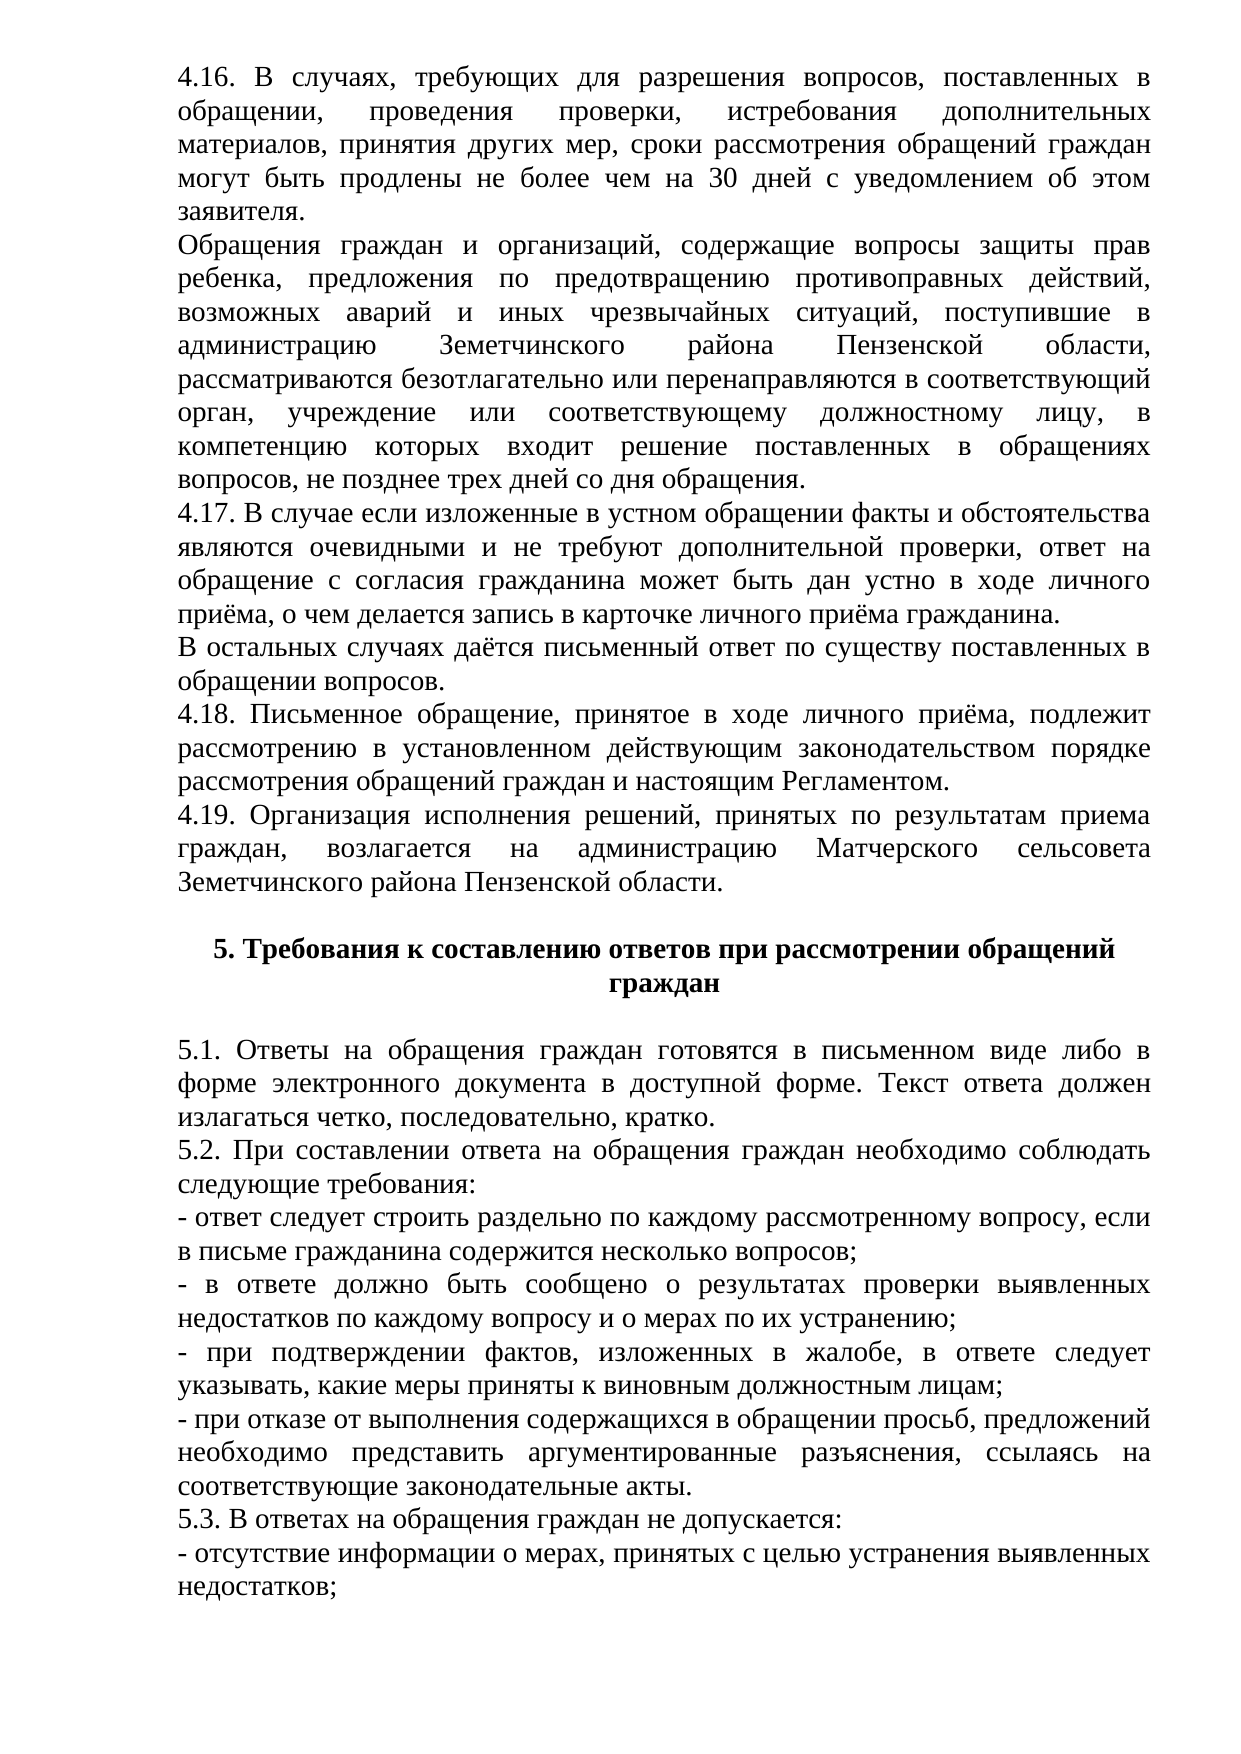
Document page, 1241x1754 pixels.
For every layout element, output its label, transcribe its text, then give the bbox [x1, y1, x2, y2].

text Обращения граждан и организаций, содержащие вопросы защиты прав ребенка, предложения по предотвращению противоправных действий, возможных аварий и иных чрезвычайных ситуаций, поступившие в администрацию Земетчинского района Пензенской области, рассматриваются безотлагательно или перенаправляются в соответствующий орган, учреждение или соответствующему должностному лицу, в компетенцию которых входит решение поставленных в обращениях вопросов, не позднее трех дней со дня обращения. [177, 227, 1152, 495]
text 5.1. Ответы на обращения граждан готовятся в письменном виде либо в форме электронного документа в доступной форме. Текст ответа должен излагаться четко, последовательно, кратко. [177, 1032, 1152, 1132]
text - отсутствие информации о мерах, принятых с целью устранения выявленных недостатков; [177, 1535, 1152, 1602]
text - при подтверждении фактов, изложенных в жалобе, в ответе следует указывать, какие меры приняты к виновным должностным лицам; [177, 1334, 1152, 1401]
text 5.2. При составлении ответа на обращения граждан необходимо соблюдать следующие требования: [177, 1132, 1152, 1199]
text 4.16. В случаях, требующих для разрешения вопросов, поставленных в обращении, проведения проверки, истребования дополнительных материалов, принятия других мер, сроки рассмотрения обращений граждан могут быть продлены не более чем на 30 дней с уведомлением об этом заявителя. [177, 59, 1152, 227]
text 4.19. Организация исполнения решений, принятых по результатам приема граждан, возлагается на администрацию Матчерского сельсовета Земетчинского района Пензенской области. [177, 797, 1152, 898]
text 5.3. В ответах на обращения граждан не допускается: [177, 1501, 1152, 1535]
text 4.17. В случае если изложенные в устном обращении факты и обстоятельства являются очевидными и не требуют дополнительной проверки, ответ на обращение с согласия гражданина может быть дан устно в ходе личного приёма, о чем делается запись в карточке личного приёма гражданина. [177, 495, 1152, 629]
text В остальных случаях даётся письменный ответ по существу поставленных в обращении вопросов. [177, 629, 1152, 696]
text - в ответе должно быть сообщено о результатах проверки выявленных недостатков по каждому вопросу и о мерах по их устранению; [177, 1267, 1152, 1334]
text 4.18. Письменное обращение, принятое в ходе личного приёма, подлежит рассмотрению в установленном действующим законодательством порядке рассмотрения обращений граждан и настоящим Регламентом. [177, 696, 1152, 797]
text - ответ следует строить раздельно по каждому рассмотренному вопросу, если в письме гражданина содержится несколько вопросов; [177, 1199, 1152, 1267]
text 5. Требования к составлению ответов при рассмотрении обращений граждан [177, 931, 1152, 998]
text - при отказе от выполнения содержащихся в обращении просьб, предложений необходимо представить аргументированные разъяснения, ссылаясь на соответствующие законодательные акты. [177, 1401, 1152, 1501]
